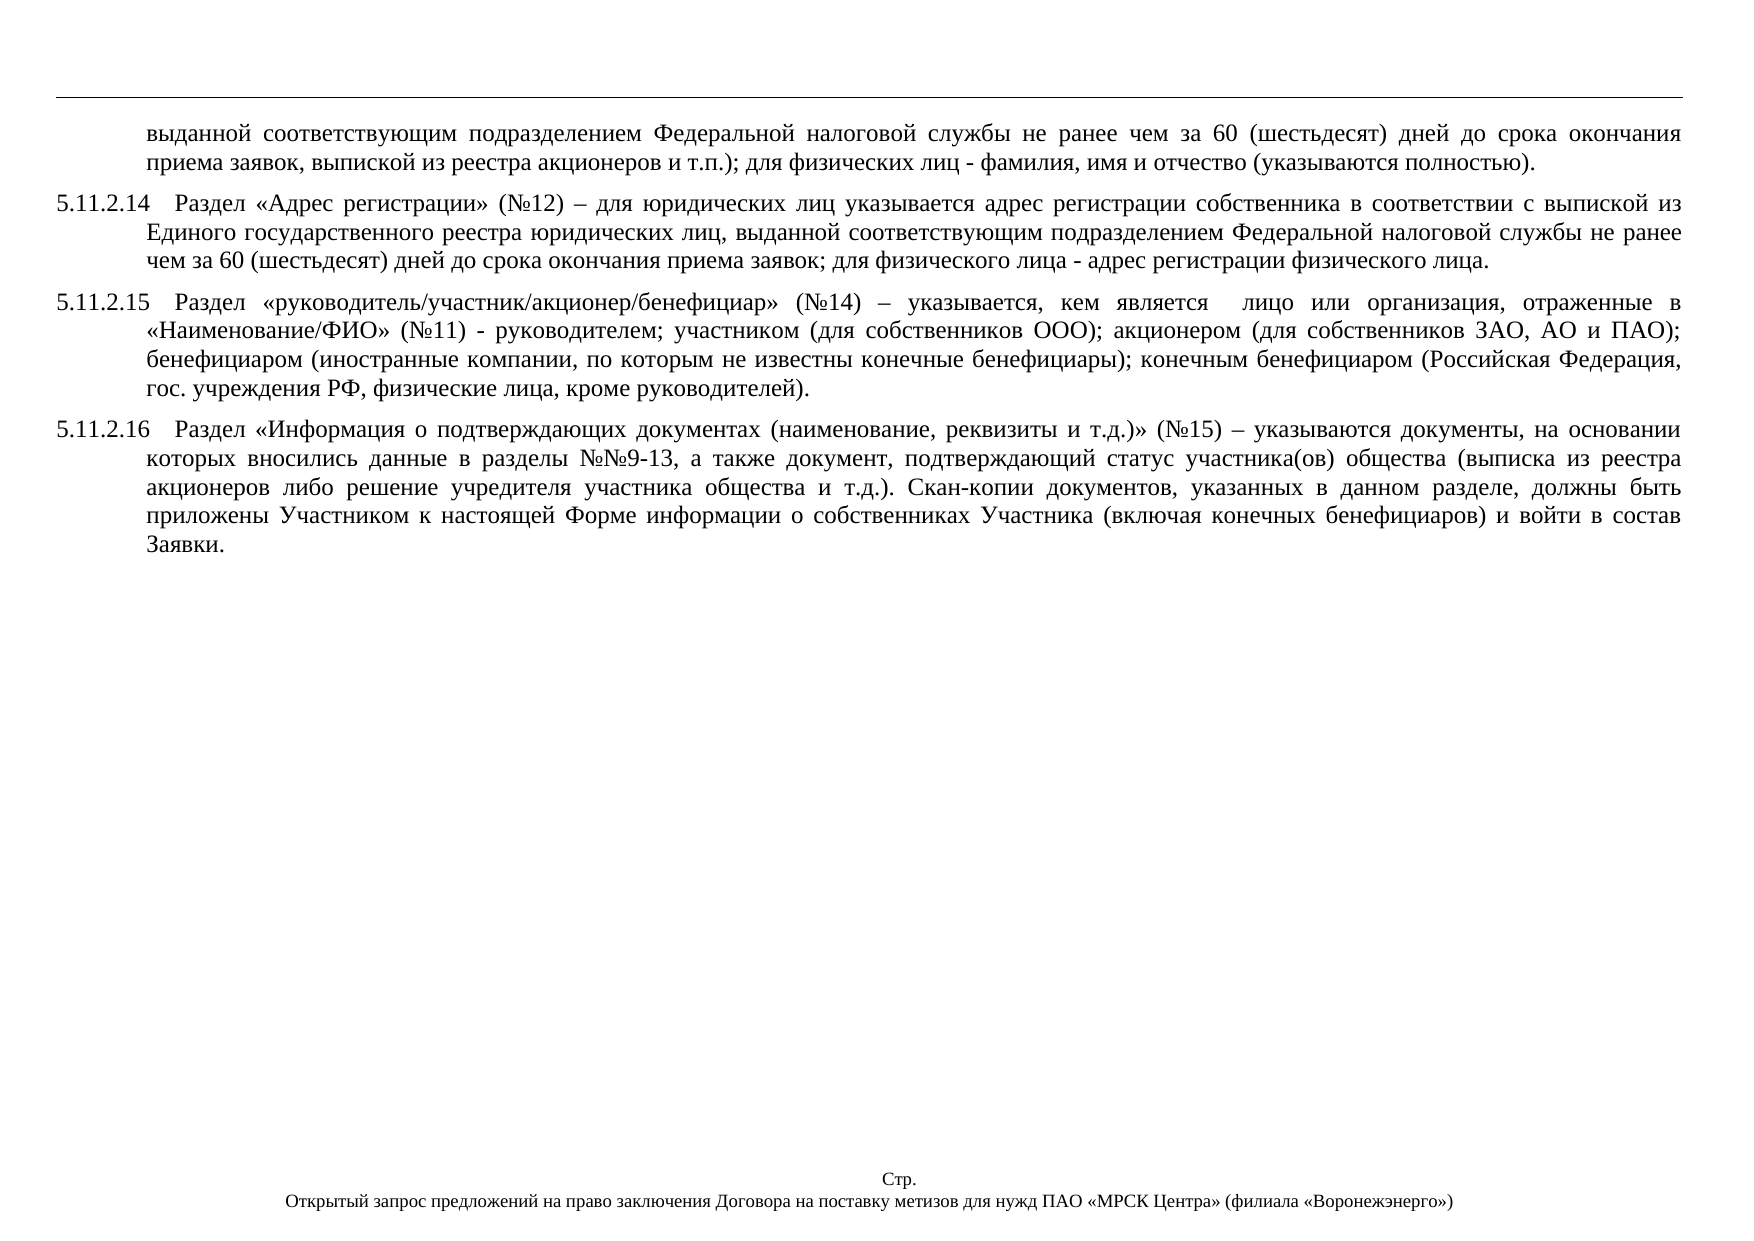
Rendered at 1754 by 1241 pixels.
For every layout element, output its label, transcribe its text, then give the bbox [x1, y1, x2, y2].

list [56, 118, 1683, 176]
list Раздел «Информация о подтверждающих документах (наименование, реквизиты и т.д.)» (№15) – указываются документы, на основании которых вносились данные в разделы №№9-13, а также документ, подтверждающий статус участника(ов) общества (выписка из реестра акционеров либо решение учредителя участника общества и т.д.). Скан-копии документов, указанных в данном разделе, должны быть приложены Участником к настоящей Форме информации о собственниках Участника (включая конечных бенефициаров) и войти в состав Заявки. [56, 414, 1683, 558]
list Раздел «Адрес регистрации» (№12) – для юридических лиц указывается адрес регистрации собственника в соответствии с выпиской из Единого государственного реестра юридических лиц, выданной соответствующим подразделением Федеральной налоговой службы не ранее чем за 60 (шестьдесят) дней до срока окончания приема заявок; для физического лица - адрес регистрации физического лица. [56, 188, 1683, 274]
list Раздел «руководитель/участник/акционер/бенефициар» (№14) – указывается, кем является лицо или организация, отраженные в «Наименование/ФИО» (№11) - руководителем; участником (для собственников ООО); акционером (для собственников ЗАО, АО и ПАО); бенефициаром (иностранные компании, по которым не известны конечные бенефициары); конечным бенефициаром (Российская Федерация, гос. учреждения РФ, физические лица, кроме руководителей). [56, 287, 1683, 402]
